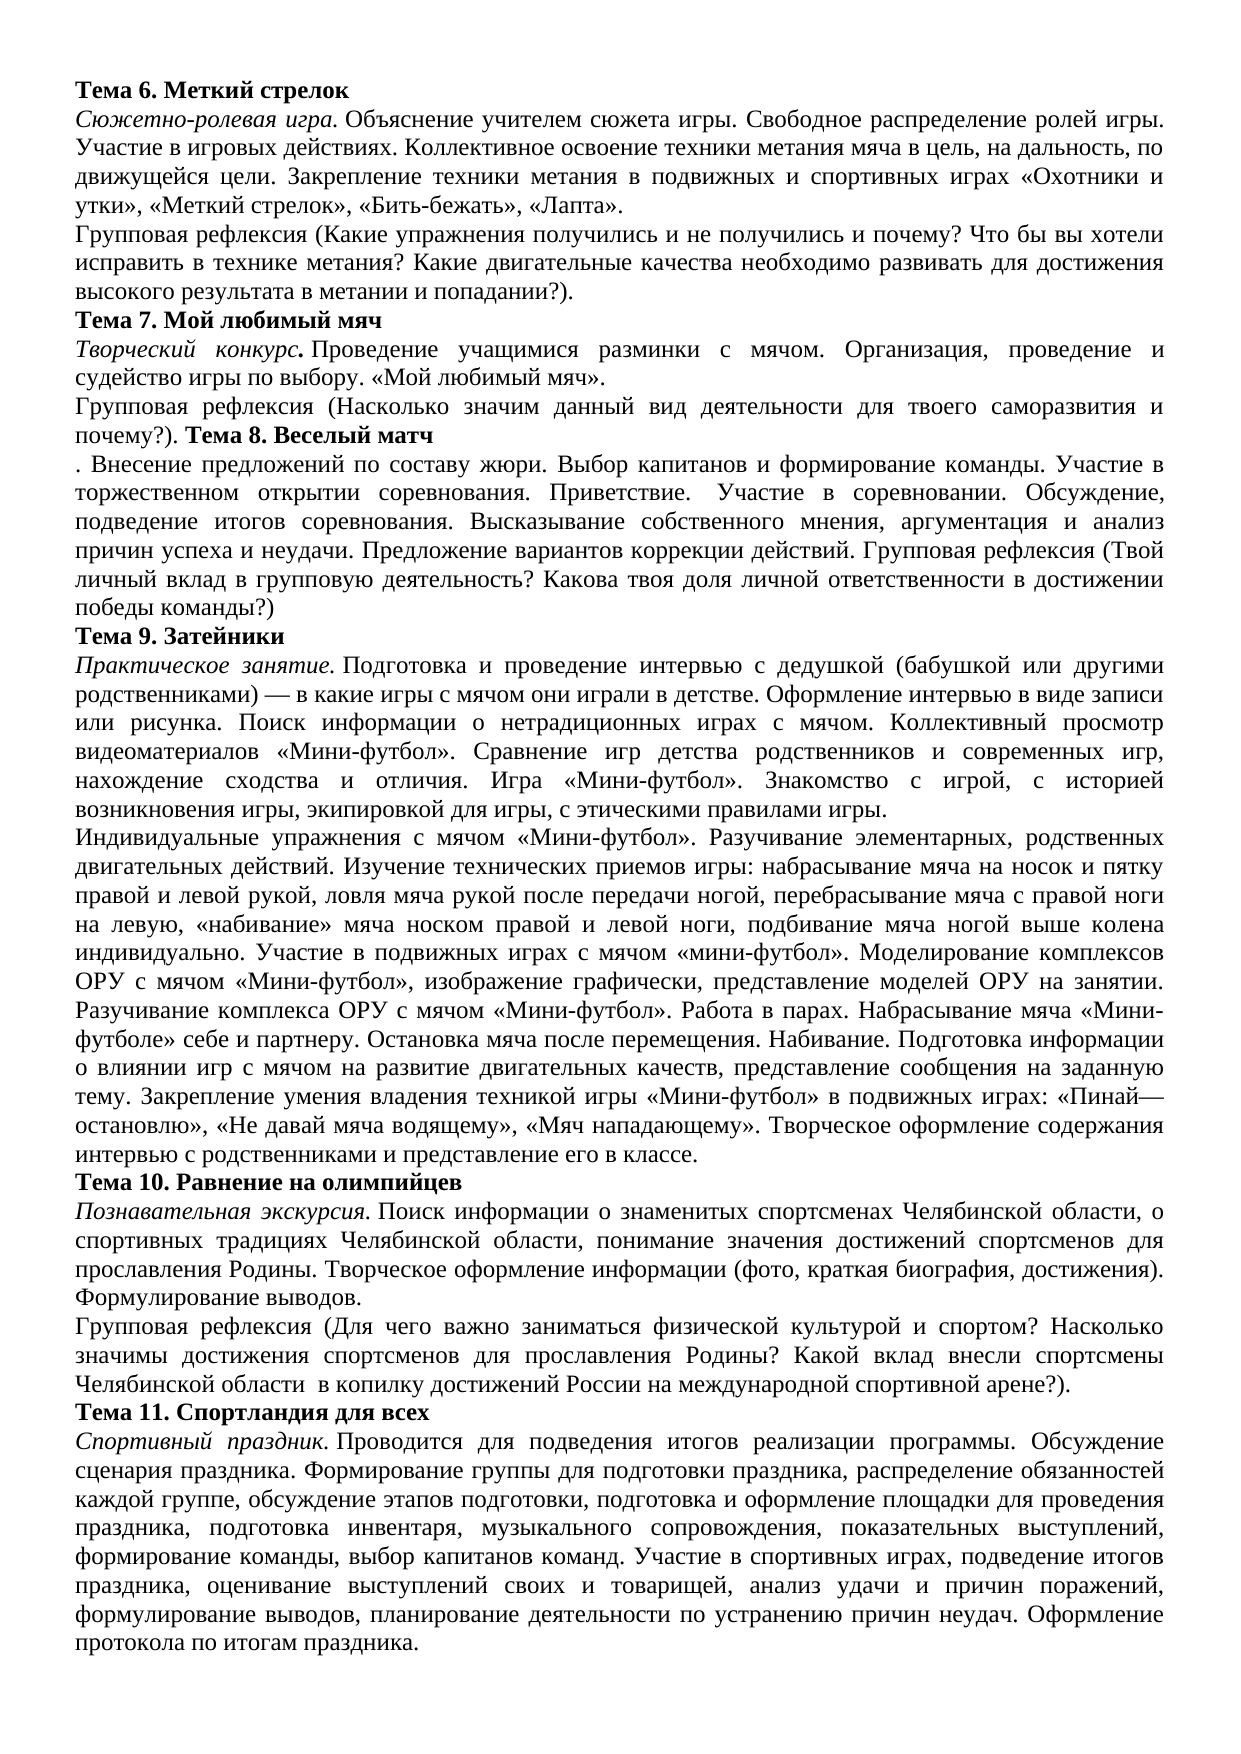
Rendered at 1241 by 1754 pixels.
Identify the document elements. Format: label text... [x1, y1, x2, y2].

text Практическое занятие. Подготовка и проведение интервью с дедушкой (бабушкой или другими родственниками) — в какие игры с мячом они играли в детстве. Оформление интервью в виде записи или рисунка. Поиск информации о нетрадиционных играх с мячом. Коллективный просмотр видеоматериалов «Мини-футбол». Сравнение игр детства родственников и современных игр, нахождение сходства и отличия. Игра «Мини-футбол». Знакомство с игрой, с историей возникновения игры, экипировкой для игры, с этическими правилами игры. [75, 650, 1165, 822]
text Тема 9. Затейники [75, 621, 1165, 650]
text Спортивный праздник. Проводится для подведения итогов реализации программы. Обсуждение сценария праздника. Формирование группы для подготовки праздника, распределение обязанностей каждой группе, обсуждение этапов подготовки, подготовка и оформление площадки для проведения праздника, подготовка инвентаря, музыкального сопровождения, показательных выступлений, формирование команды, выбор капитанов команд. Участие в спортивных играх, подведение итогов праздника, оценивание выступлений своих и товарищей, анализ удачи и причин поражений, формулирование выводов, планирование деятельности по устранению причин неудач. Оформление протокола по итогам праздника. [75, 1426, 1165, 1656]
text Групповая рефлексия (Для чего важно заниматься физической культурой и спортом? Насколько значимы достижения спортсменов для прославления Родины? Какой вклад внесли спортсмены Челябинской области в копилку достижений России на международной спортивной арене?). [75, 1311, 1165, 1397]
text Индивидуальные упражнения с мячом «Мини-футбол». Разучивание элементарных, родственных двигательных действий. Изучение технических приемов игры: набрасывание мяча на носок и пятку правой и левой рукой, ловля мяча рукой после передачи ногой, перебрасывание мяча с правой ноги на левую, «набивание» мяча носком правой и левой ноги, подбивание мяча ногой выше колена индивидуально. Участие в подвижных играх с мячом «мини-футбол». Моделирование комплексов ОРУ с мячом «Мини-футбол», изображение графически, представление моделей ОРУ на занятии. Разучивание комплекса ОРУ с мячом «Мини-футбол». Работа в парах. Набрасывание мяча «Мини-футболе» себе и партнеру. Остановка мяча после перемещения. Набивание. Подготовка информации о влиянии игр с мячом на развитие двигательных качеств, представление сообщения на заданную тему. Закрепление умения владения техникой игры «Мини-футбол» в подвижных играх: «Пинай— остановлю», «Не давай мяча водящему», «Мяч нападающему». Творческое оформление содержания интервью с родственниками и представление его в классе. [75, 822, 1165, 1167]
text Тема 6. Меткий стрелок [75, 75, 1165, 104]
text Тема 10. Равнение на олимпийцев [75, 1167, 1165, 1196]
text Тема 11. Спортландия для всех [75, 1397, 1165, 1426]
text . Внесение предложений по составу жюри. Выбор капитанов и формирование команды. Участие в торжественном открытии соревнования. Приветствие. Участие в соревновании. Обсуждение, подведение итогов соревнования. Высказывание собственного мнения, аргументация и анализ причин успеха и неудачи. Предложение вариантов коррекции действий. Групповая рефлексия (Твой личный вклад в групповую деятельность? Какова твоя доля личной ответственности в достижении победы команды?) [75, 449, 1165, 621]
text Групповая рефлексия (Какие упражнения получились и не получились и почему? Что бы вы хотели исправить в технике метания? Какие двигательные качества необходимо развивать для достижения высокого результата в метании и попадании?). [75, 219, 1165, 305]
text Групповая рефлексия (Насколько значим данный вид деятельности для твоего саморазвития и почему?). Тема 8. Веселый матч [75, 391, 1165, 449]
text Творческий конкурс. Проведение учащимися разминки с мячом. Организация, проведение и судейство игры по выбору. «Мой любимый мяч». [75, 334, 1165, 391]
text Сюжетно-ролевая игра. Объяснение учителем сюжета игры. Свободное распределение ролей игры. Участие в игровых действиях. Коллективное освоение техники метания мяча в цель, на дальность, по движущейся цели. Закрепление техники метания в подвижных и спортивных играх «Охотники и утки», «Меткий стрелок», «Бить-бежать», «Лапта». [75, 104, 1165, 219]
text Тема 7. Мой любимый мяч [75, 305, 1165, 334]
text Познавательная экскурсия. Поиск информации о знаменитых спортсменах Челябинской области, о спортивных традициях Челябинской области, понимание значения достижений спортсменов для прославления Родины. Творческое оформление информации (фото, краткая биография, достижения). Формулирование выводов. [75, 1196, 1165, 1311]
